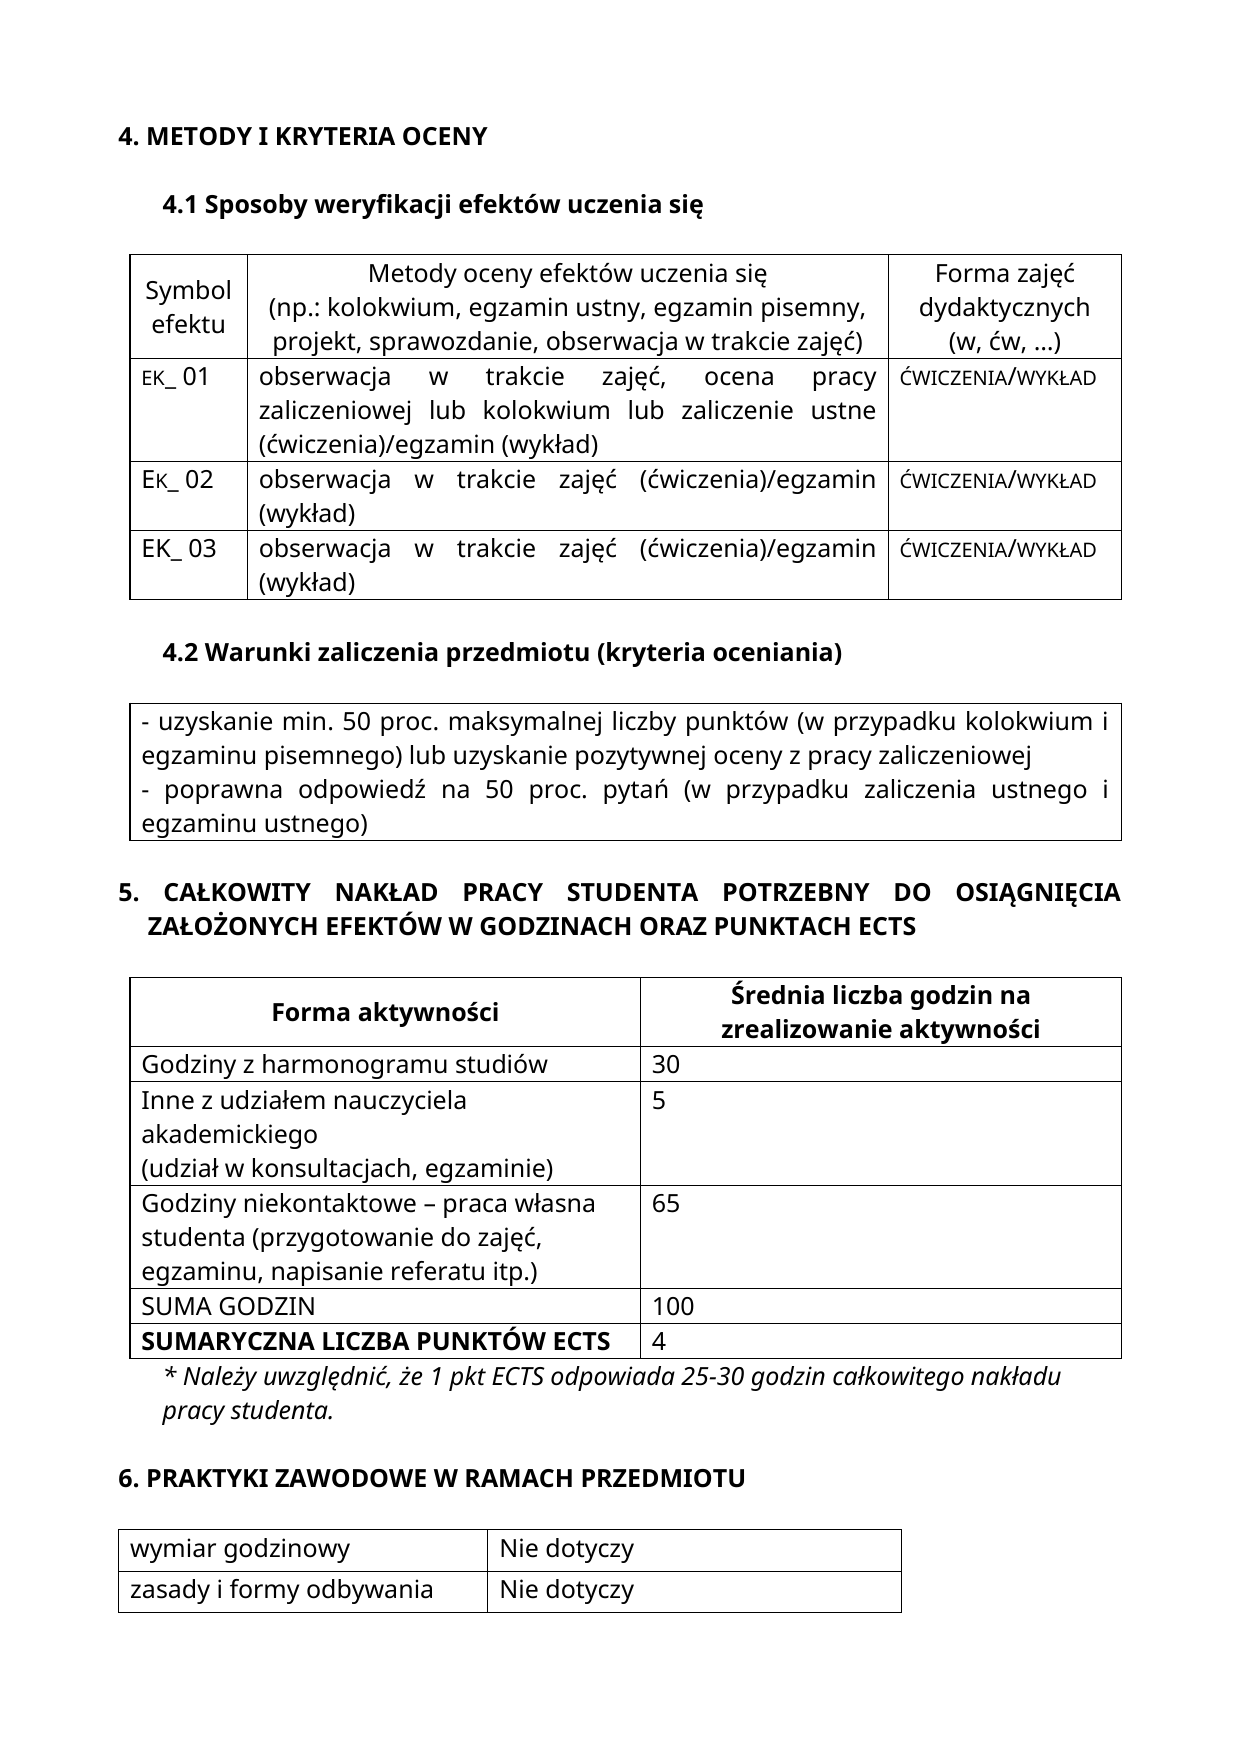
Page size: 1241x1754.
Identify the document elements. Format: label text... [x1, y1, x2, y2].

table_cell Godziny z harmonogramu studiów [131, 1047, 640, 1081]
table_cell ćwiczenia/wykład [889, 462, 1121, 530]
table_header Forma zajęć dydaktycznych (w, ćw, …) [889, 255, 1121, 358]
table_cell ek_ 01 [131, 359, 247, 461]
table_cell 30 [641, 1047, 1121, 1081]
table_header Forma aktywności [131, 978, 640, 1046]
table_cell 5 [641, 1082, 1121, 1184]
table_header wymiar godzinowy [119, 1530, 487, 1571]
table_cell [119, 1572, 487, 1612]
table_cell obserwacja w trakcie zajęć (ćwiczenia)/egzamin (wykład) [248, 531, 888, 599]
text 5. CAŁKOWITY NAKŁAD PRACY STUDENTA POTRZEBNY DO OSIĄGNIĘCIA ZAŁOŻONYCH EFEKTÓW W GODZINACH ORAZ PUNKTACH ECTS [118, 875, 1122, 943]
table_cell obserwacja w trakcie zajęć, ocena pracy zaliczeniowej lub kolokwium lub zaliczenie ustne (ćwiczenia)/egzamin (wykład) [248, 359, 888, 461]
table_header Metody oceny efektów uczenia się (np.: kolokwium, egzamin ustny, egzamin pisemny, projekt, sprawozdanie, obserwacja w trakcie zajęć) [248, 255, 888, 358]
text * Należy uwzględnić, że 1 pkt ECTS odpowiada 25-30 godzin całkowitego nakładu pracy studenta. [162, 1359, 1122, 1427]
table_cell 65 [641, 1186, 1121, 1288]
text 4. METODY I KRYTERIA OCENY [118, 118, 1122, 152]
table_cell ćwiczenia/wykład [889, 359, 1121, 461]
text 4.2 Warunki zaliczenia przedmiotu (kryteria oceniania) [162, 634, 1122, 668]
table_header - uzyskanie min. 50 proc. maksymalnej liczby punktów (w przypadku kolokwium i egzaminu pisemnego) lub uzyskanie pozytywnej oceny z pracy zaliczeniowej - poprawna odpowiedź na 50 proc. pytań (w przypadku zaliczenia ustnego i egzaminu ustnego) [131, 704, 1121, 840]
text 4.1 Sposoby weryfikacji efektów uczenia się [162, 186, 1122, 220]
table_cell Godziny niekontaktowe – praca własna studenta (przygotowanie do zajęć, egzaminu, napisanie referatu itp.) [131, 1186, 640, 1288]
table_header Nie dotyczy [488, 1530, 901, 1571]
table_cell Inne z udziałem nauczyciela akademickiego (udział w konsultacjach, egzaminie) [131, 1082, 640, 1184]
text 6. PRAKTYKI ZAWODOWE W RAMACH PRZEDMIOTU [118, 1461, 1122, 1495]
table_cell SUMA GODZIN [131, 1289, 640, 1323]
table_cell Nie dotyczy [488, 1572, 901, 1612]
table_cell SUMARYCZNA LICZBA PUNKTÓW ECTS [131, 1324, 640, 1358]
table_cell 100 [641, 1289, 1121, 1323]
table_header Symbol efektu [131, 255, 247, 358]
table_cell obserwacja w trakcie zajęć (ćwiczenia)/egzamin (wykład) [248, 462, 888, 530]
table_cell 4 [641, 1324, 1121, 1358]
table_cell EK_ 03 [131, 531, 247, 599]
table_cell Ek_ 02 [131, 462, 247, 530]
table_header Średnia liczba godzin na zrealizowanie aktywności [641, 978, 1121, 1046]
table_cell ćwiczenia/wykład [889, 531, 1121, 599]
